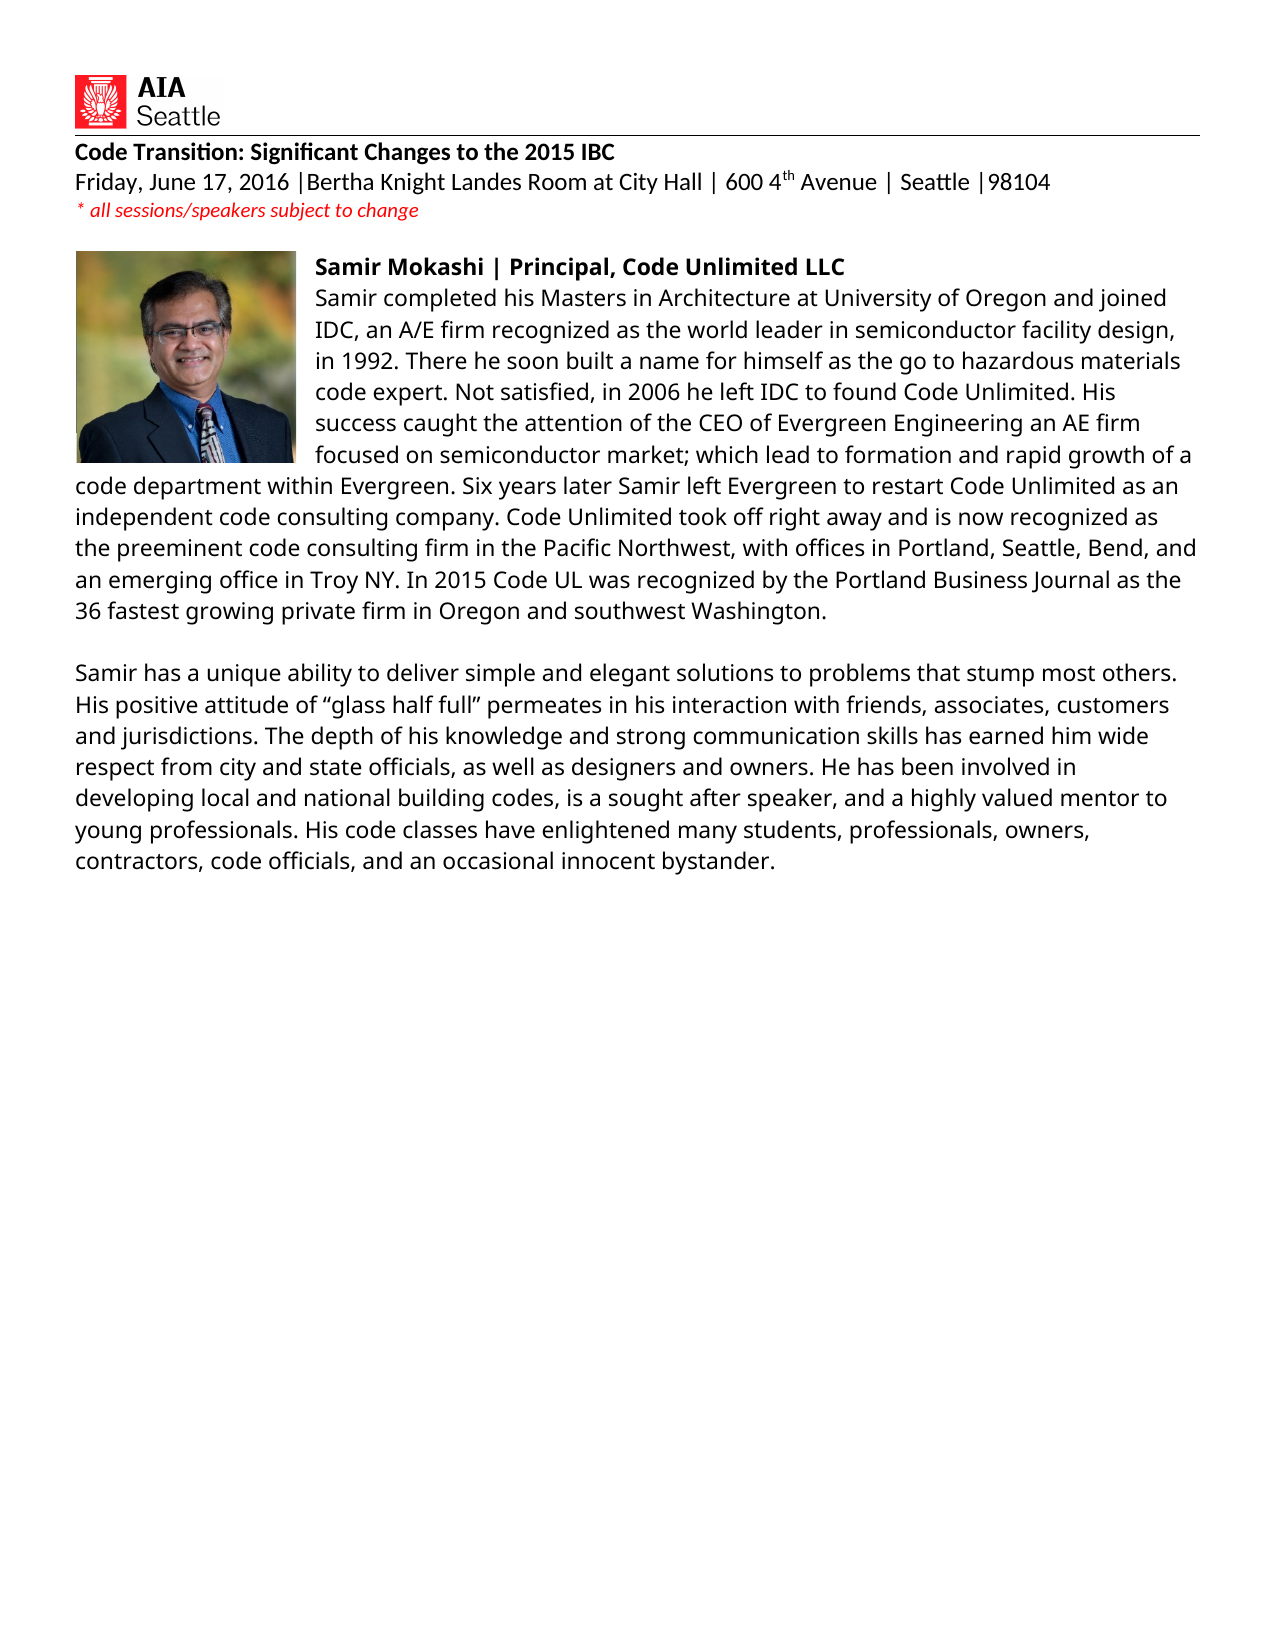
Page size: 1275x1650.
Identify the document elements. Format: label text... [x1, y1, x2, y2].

text Samir has a unique ability to deliver simple and elegant solutions to problems that stump most others. His positive attitude of “glass half full” permeates in his interaction with friends, associates, customers and jurisdictions. The depth of his knowledge and strong communication skills has earned him wide respect from city and state officials, as well as designers and owners. He has been involved in developing local and national building codes, is a sought after speaker, and a highly valued mentor to young professionals. His code classes have enlightened many students, professionals, owners, contractors, code officials, and an occasional innocent bystander. [75, 657, 1200, 876]
text Samir Mokashi | Principal, Code Unlimited LLC [297, 251, 1200, 282]
text Samir completed his Masters in Architecture at University of Oregon and joined IDC, an A/E firm recognized as the world leader in semiconductor facility design, in 1992. There he soon built a name for himself as the go to hazardous materials code expert. Not satisfied, in 2006 he left IDC to found Code Unlimited. His success caught the attention of the CEO of Evergreen Engineering an AE firm focused on semiconductor market; which lead to formation and rapid growth of a code department within Evergreen. Six years later Samir left Evergreen to restart Code Unlimited as an independent code consulting company. Code Unlimited took off right away and is now recognized as the preeminent code consulting firm in the Pacific Northwest, with offices in Portland, Seattle, Bend, and an emerging office in Troy NY. In 2015 Code UL was recognized by the Portland Business Journal as the 36 fastest growing private firm in Oregon and southwest Washington. [75, 282, 1200, 626]
picture [76, 251, 297, 463]
picture [75, 75, 226, 133]
